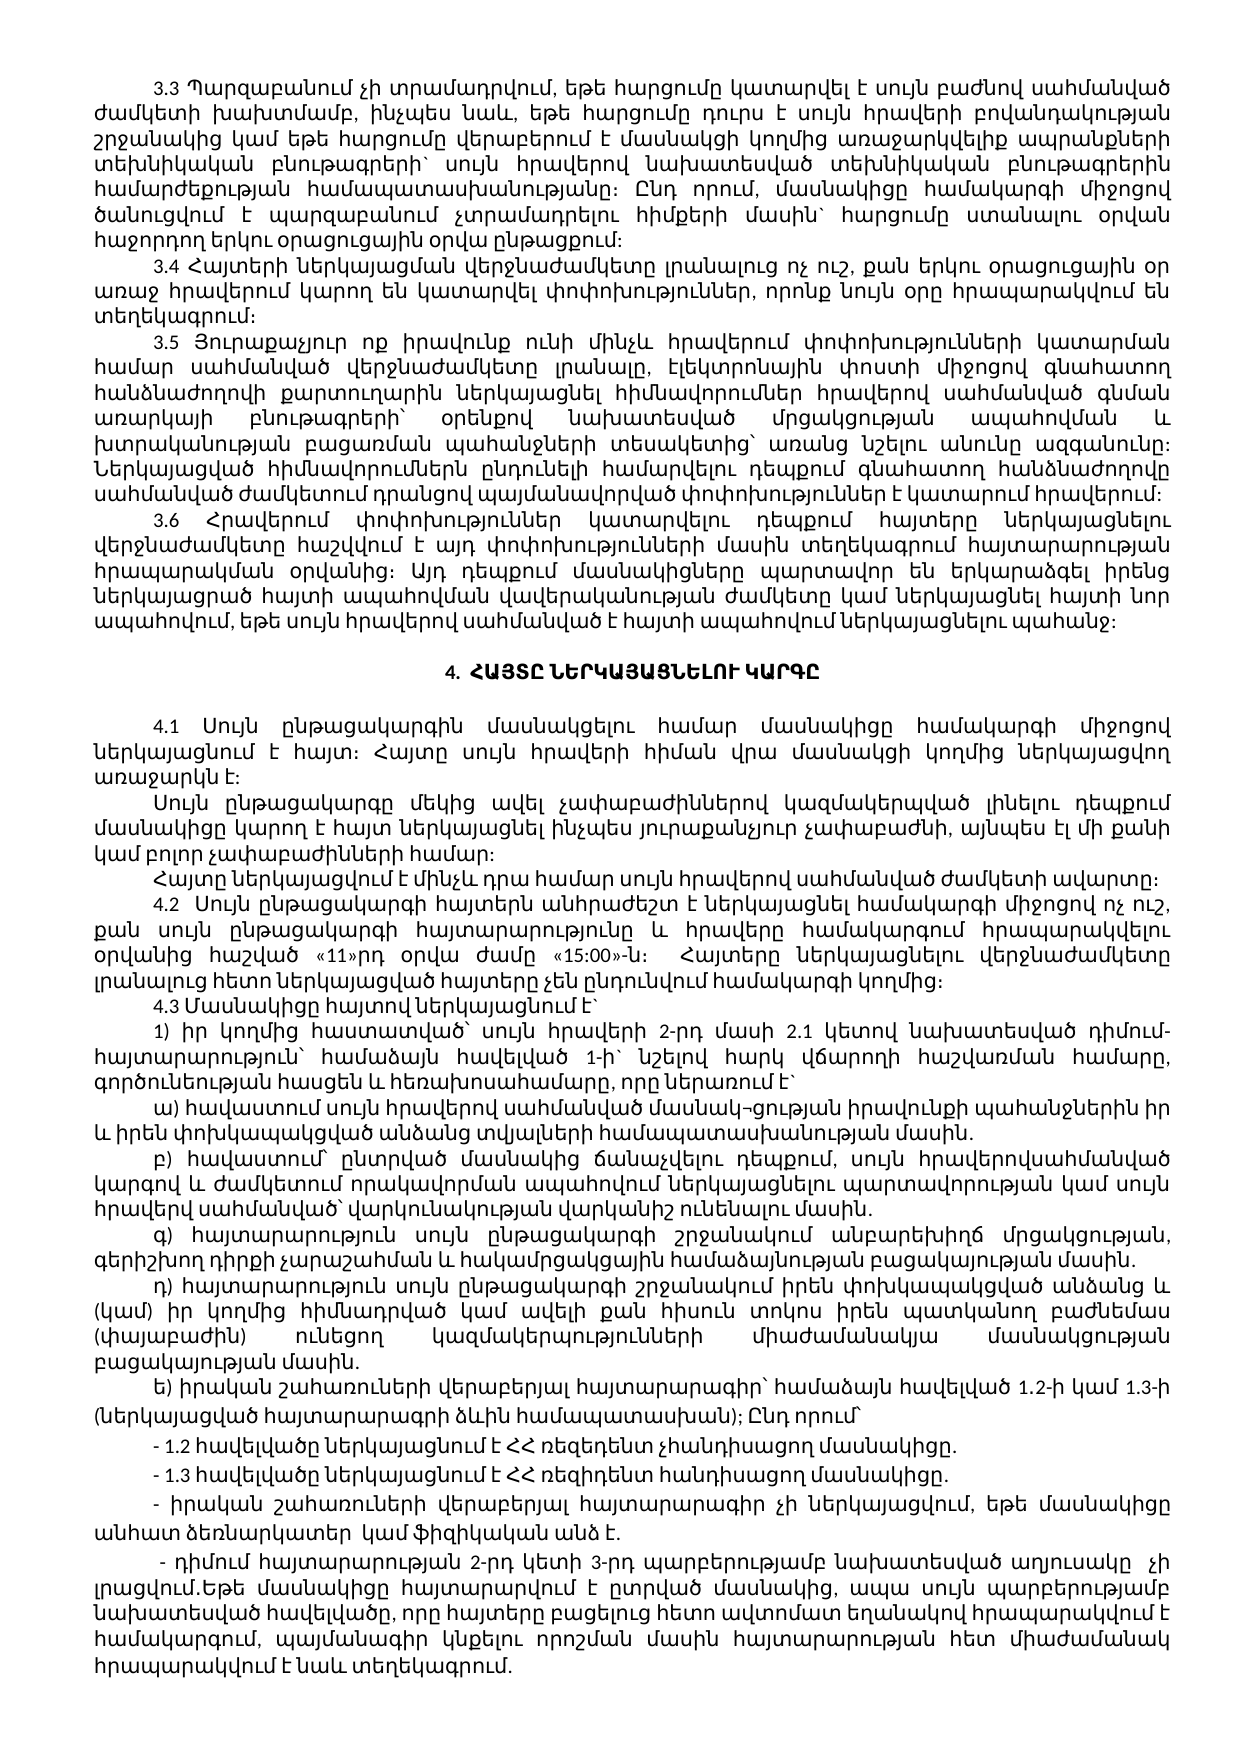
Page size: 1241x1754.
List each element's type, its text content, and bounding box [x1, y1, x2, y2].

text բ) հավաստում՝ ընտրված մասնակից ճանաչվելու դեպքում, սույն հրավերովսահմանված կարգով և ժամկետում որակավորման ապահովում ներկայացնելու պարտավորության կամ սույն հրավերվ սահմանված՝ վարկունակության վարկանիշ ունենալու մասին. [94, 1146, 1171, 1222]
text 3.3 Պարզաբանում չի տրամադրվում, եթե հարցումը կատարվել է սույն բաժնով սահմանված ժամկետի խախտմամբ, ինչպես նաև, եթե հարցումը դուրս է սույն հրավերի բովանդակության շրջանակից կամ եթե հարցումը վերաբերում է մասնակցի կողմից առաջարկվելիք ապրանքների տեխնիկական բնութագրերի` սույն հրավերով նախատեսված տեխնիկական բնութագրերին համարժեքության համապատասխանությանը։ Ընդ որում, մասնակիցը համակարգի միջոցով ծանուցվում է պարզաբանում չտրամադրելու հիմքերի մասին` հարցումը ստանալու օրվան հաջորդող երկու օրացուցային օրվա ընթացքում: [94, 75, 1171, 253]
text - 1.2 հավելվածը ներկայացնում է ՀՀ ռեզեդենտ չհանդիսացող մասնակիցը. [94, 1433, 1171, 1458]
text դ) հայտարարություն սույն ընթացակարգի շրջանակում իրեն փոխկապակցված անձանց և (կամ) իր կողմից հիմնադրված կամ ավելի քան հիսուն տոկոս իրեն պատկանող բաժնեմաս (փայաբաժին) ունեցող կազմակերպությունների միաժամանակյա մասնակցության բացակայության մասին. [94, 1273, 1171, 1374]
text 3.4 Հայտերի ներկայացման վերջնաժամկետը լրանալուց ոչ ուշ, քան երկու օրացուցային օր առաջ հրավերում կարող են կատարվել փոփոխություններ, որոնք նույն օրը հրապարակվում են տեղեկագրում։ [94, 253, 1171, 329]
text - 1.3 հավելվածը ներկայացնում է ՀՀ ռեզիդենտ հանդիսացող մասնակիցը. [94, 1462, 1171, 1487]
text 3.6 Հրավերում փոփոխություններ կատարվելու դեպքում հայտերը ներկայացնելու վերջնաժամկետը հաշվվում է այդ փոփոխությունների մասին տեղեկագրում հայտարարության հրապարակման օրվանից։ Այդ դեպքում մասնակիցները պարտավոր են երկարաձգել իրենց ներկայացրած հայտի ապահովման վավերականության ժամկետը կամ ներկայացնել հայտի նոր ապահովում, եթե սույն հրավերով սահմանված է հայտի ապահովում ներկայացնելու պահանջ: [94, 507, 1171, 634]
text 4.2 Սույն ընթացակարգի հայտերն անհրաժեշտ է ներկայացնել համակարգի միջոցով ոչ ուշ, քան սույն ընթացակարգի հայտարարությունը և հրավերը համակարգում հրապարակվելու օրվանից հաշված «11»րդ օրվա ժամը «15:00»-ն։ Հայտերը ներկայացնելու վերջնաժամկետը լրանալուց հետո ներկայացված հայտերը չեն ընդունվում համակարգի կողմից։ [94, 892, 1171, 993]
text Սույն ընթացակարգը մեկից ավել չափաբաժիններով կազմակերպված լինելու դեպքում մասնակիցը կարող է հայտ ներկայացնել ինչպես յուրաքանչյուր չափաբաժնի, այնպես էլ մի քանի կամ բոլոր չափաբաժինների համար: [94, 790, 1171, 866]
text ա) հավաստում սույն հրավերով սահմանված մասնակ¬ցության իրավունքի պահանջներին իր և իրեն փոխկապակցված անձանց տվյալների համապատասխանության մասին. [94, 1095, 1171, 1146]
text - իրական շահառուների վերաբերյալ հայտարարագիր չի ներկայացվում, եթե մասնակիցը անհատ ձեռնարկատեր կամ ֆիզիկական անձ է. [94, 1491, 1171, 1546]
text Հայտը ներկայացվում է մինչև դրա համար սույն հրավերով սահմանված ժամկետի ավարտը։ [94, 866, 1171, 892]
text 3.5 Յուրաքաչյուր ոք իրավունք ունի մինչև հրավերում փոփոխությունների կատարման համար սահմանված վերջնաժամկետը լրանալը, էլեկտրոնային փոստի միջոցով գնահատող հանձնաժողովի քարտուղարին ներկայացնել հիմնավորումներ հրավերով սահմանված գնման առարկայի բնութագրերի՝ օրենքով նախատեսված մրցակցության ապահովման և խտրականության բացառման պահանջների տեսակետից՝ առանց նշելու անունը ազգանունը: Ներկայացված հիմնավորումներն ընդունելի համարվելու դեպքում գնահատող հանձնաժողովը սահմանված ժամկետում դրանցով պայմանավորված փոփոխություններ է կատարում հրավերում: [94, 329, 1171, 507]
text գ) հայտարարություն սույն ընթացակարգի շրջանակում անբարեխիղճ մրցակցության, գերիշխող դիրքի չարաշահման և հակամրցակցային համաձայնության բացակայության մասին. [94, 1222, 1171, 1273]
text 4. ՀԱՅՏԸ ՆԵՐԿԱՅԱՑՆԵԼՈՒ ԿԱՐԳԸ [94, 659, 1171, 685]
text ե) իրական շահառուների վերաբերյալ հայտարարագիր՝ համաձայն հավելված 1․2-ի կամ 1.3-ի (ներկայացված հայտարարագրի ձևին համապատասխան); Ընդ որում՝ [94, 1374, 1171, 1429]
text - դիմում հայտարարության 2-րդ կետի 3-րդ պարբերությամբ նախատեսված աղյուսակը չի լրացվում․Եթե մասնակիցը հայտարարվում է ըտրված մասնակից, ապա սույն պարբերությամբ նախատեսված հավելվածը, որը հայտերը բացելուց հետո ավտոմատ եղանակով հրապարակվում է համակարգում, պայմանագիր կնքելու որոշման մասին հայտարարության հետ միաժամանակ հրապարակվում է նաև տեղեկագրում. [94, 1549, 1171, 1679]
text 4.1 Սույն ընթացակարգին մասնակցելու համար մասնակիցը համակարգի միջոցով ներկայացնում է հայտ։ Հայտը սույն հրավերի հիման վրա մասնակցի կողմից ներկայացվող առաջարկն է: [94, 714, 1171, 790]
text 1) իր կողմից հաստատված՝ սույն հրավերի 2-րդ մասի 2.1 կետով նախատեսված դիմում-հայտարարություն՝ համաձայն հավելված 1-ի` նշելով հարկ վճարողի հաշվառման համարը, գործունեության հասցեն և հեռախոսահամարը, որը ներառում է` [94, 1019, 1171, 1095]
text 4.3 Մասնակիցը հայտով ներկայացնում է` [94, 993, 1171, 1019]
